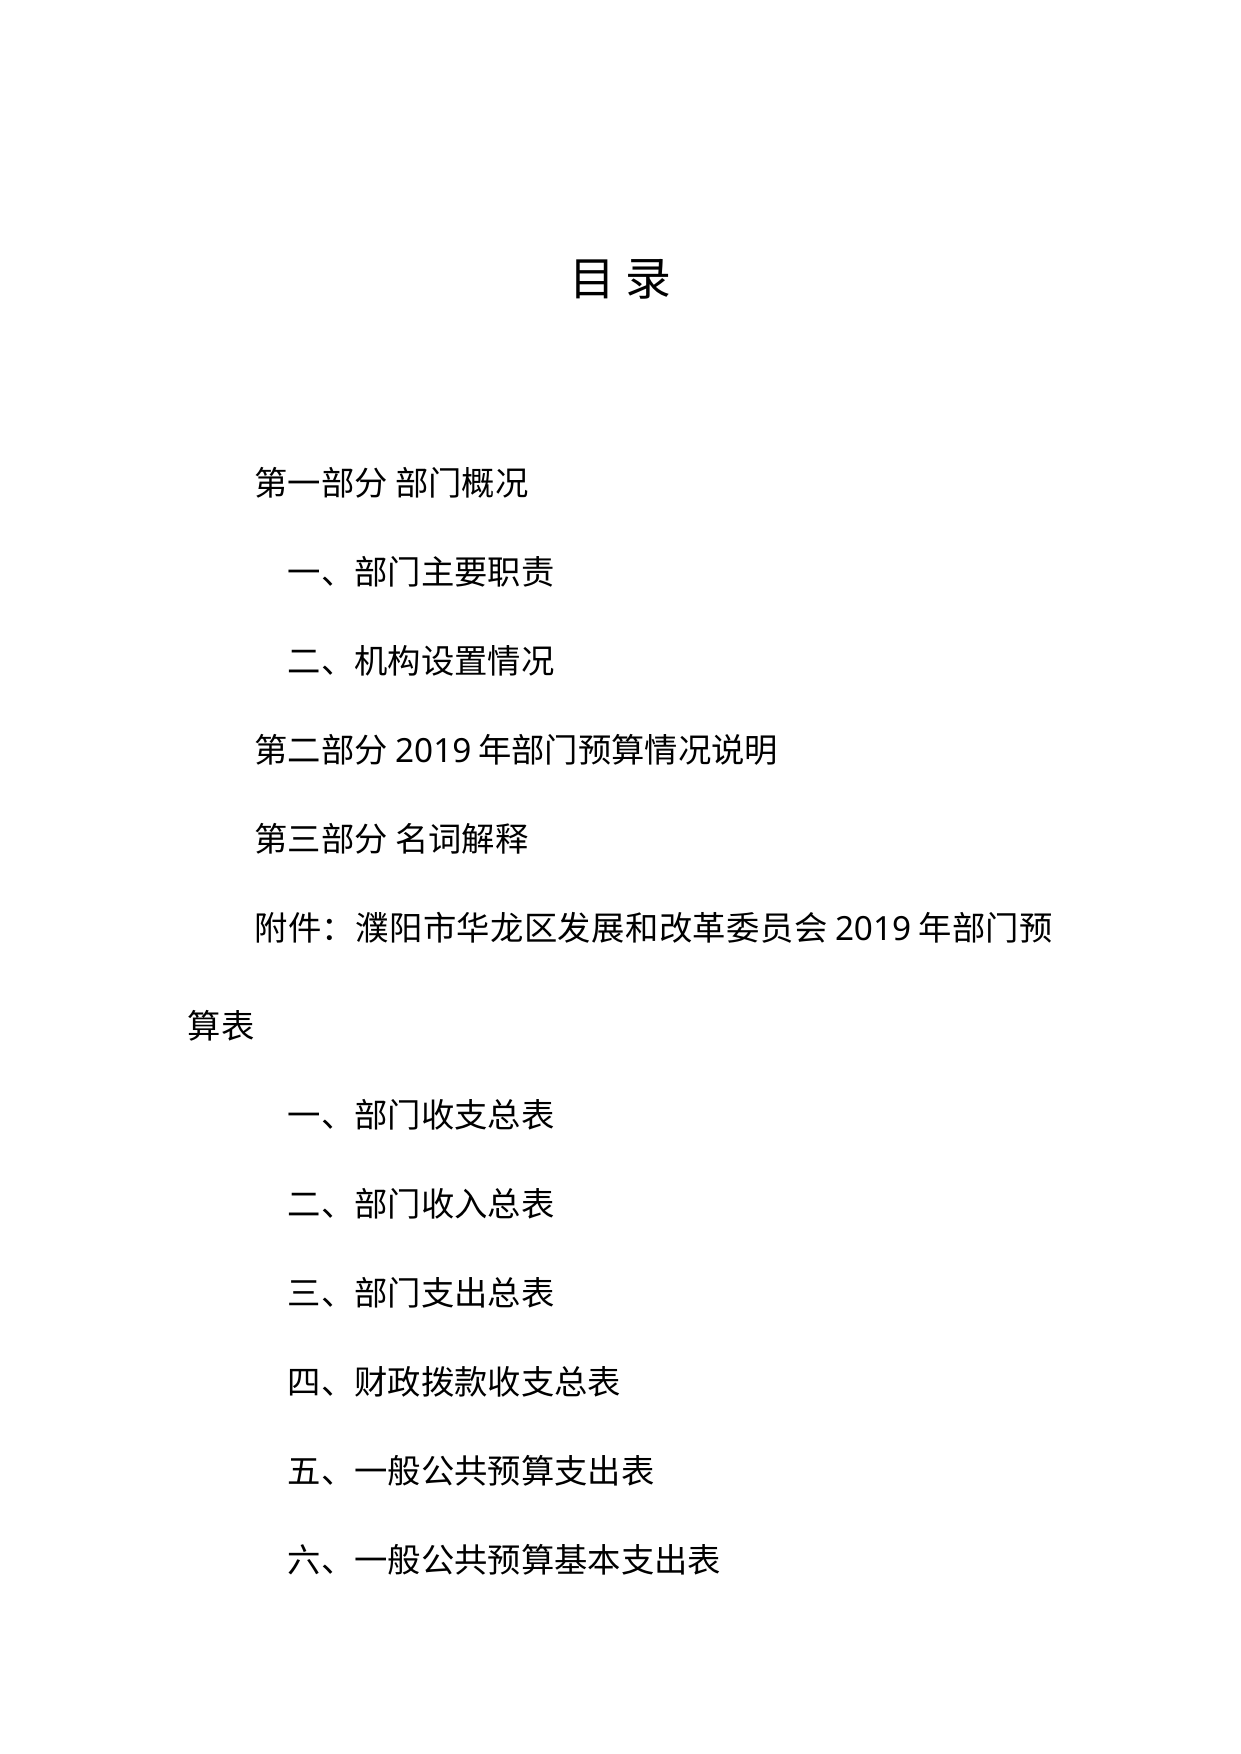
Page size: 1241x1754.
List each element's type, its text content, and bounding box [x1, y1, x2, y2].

text 第一部分 部门概况 [187, 448, 1053, 513]
text 六、一般公共预算基本支出表 [187, 1525, 1053, 1590]
text 目 录 [187, 227, 1053, 324]
text 一、部门收支总表 [187, 1080, 1053, 1145]
text 三、部门支出总表 [187, 1258, 1053, 1323]
text 五、一般公共预算支出表 [187, 1436, 1053, 1501]
text 第三部分 名词解释 [187, 804, 1053, 869]
text 附件：濮阳市华龙区发展和改革委员会2019年部门预算表 [187, 893, 1053, 1056]
text 一、部门主要职责 [187, 537, 1053, 602]
text 第二部分 2019年部门预算情况说明 [187, 715, 1053, 780]
text 二、机构设置情况 [187, 626, 1053, 691]
text 二、部门收入总表 [187, 1169, 1053, 1234]
text 四、财政拨款收支总表 [187, 1347, 1053, 1412]
